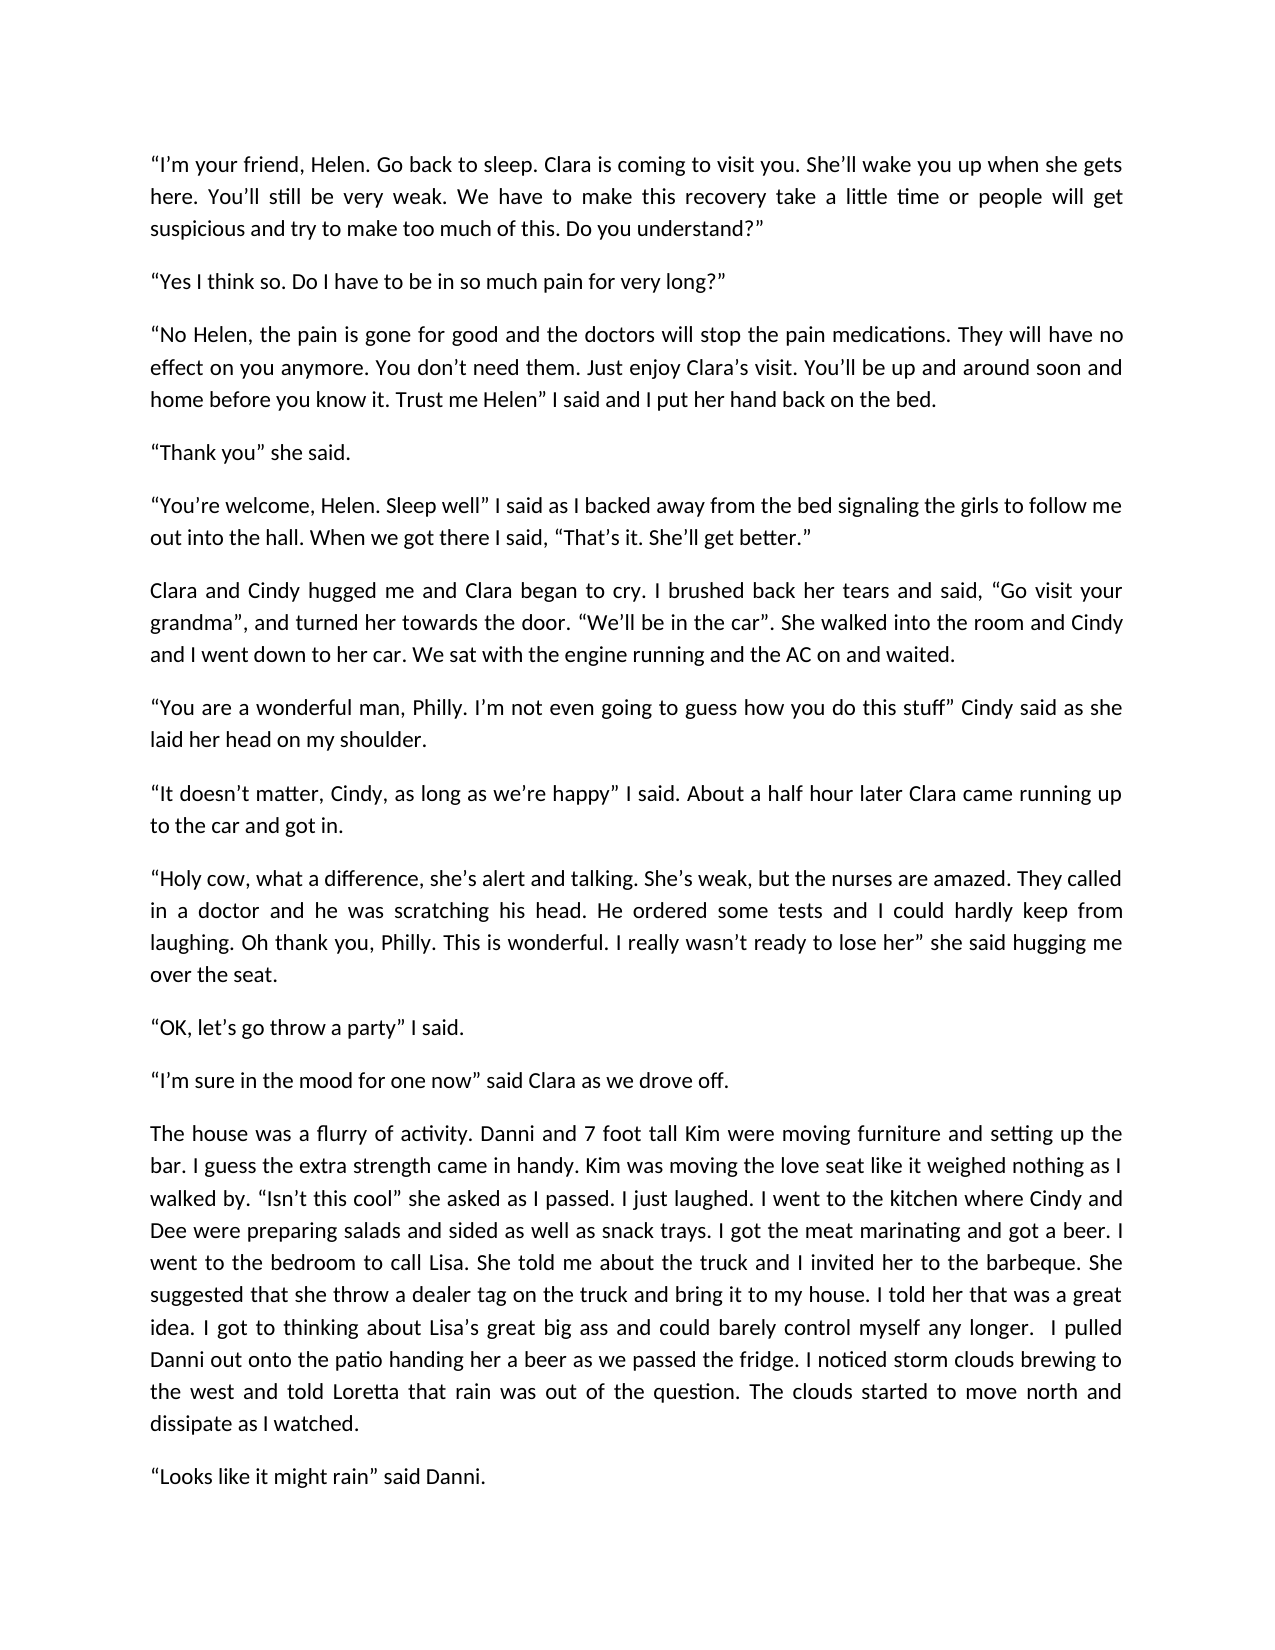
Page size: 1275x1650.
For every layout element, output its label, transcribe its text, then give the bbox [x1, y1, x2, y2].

text “Holy cow, what a difference, she’s alert and talking. She’s weak, but the nurses are amazed. They called in a doctor and he was scratching his head. He ordered some tests and I could hardly keep from laughing. Oh thank you, Philly. This is wonderful. I really wasn’t ready to lose her” she said hugging me over the seat. [150, 864, 1125, 988]
text “Looks like it might rain” said Danni. [150, 1462, 1125, 1490]
text The house was a flurry of activity. Danni and 7 foot tall Kim were moving furniture and setting up the bar. I guess the extra strength came in handy. Kim was moving the love seat like it weighed nothing as I walked by. “Isn’t this cool” she asked as I passed. I just laughed. I went to the kitchen where Cindy and Dee were preparing salads and sided as well as snack trays. I got the meat marinating and got a beer. I went to the bedroom to call Lisa. She told me about the truck and I invited her to the barbeque. She suggested that she throw a dealer tag on the truck and bring it to my house. I told her that was a great idea. I got to thinking about Lisa’s great big ass and could barely control myself any longer. I pulled Danni out onto the patio handing her a beer as we passed the fridge. I noticed storm clouds brewing to the west and told Loretta that rain was out of the question. The clouds started to move north and dissipate as I watched. [150, 1119, 1125, 1437]
text “OK, let’s go throw a party” I said. [150, 1013, 1125, 1041]
text “I’m your friend, Helen. Go back to sleep. Clara is coming to visit you. She’ll wake you up when she gets here. You’ll still be very weak. We have to make this recovery take a little time or people will get suspicious and try to make too much of this. Do you understand?” [150, 150, 1125, 242]
text “It doesn’t matter, Cindy, as long as we’re happy” I said. About a half hour later Clara came running up to the car and got in. [150, 779, 1125, 839]
text “You’re welcome, Helen. Sleep well” I said as I backed away from the bed signaling the girls to follow me out into the hall. When we got there I said, “That’s it. She’ll get better.” [150, 491, 1125, 551]
text “You are a wonderful man, Philly. I’m not even going to guess how you do this stuff” Cindy said as she laid her head on my shoulder. [150, 693, 1125, 754]
text “Thank you” she said. [150, 438, 1125, 466]
text “I’m sure in the mood for one now” said Clara as we drove off. [150, 1066, 1125, 1094]
text “Yes I think so. Do I have to be in so much pain for very long?” [150, 267, 1125, 295]
text Clara and Cindy hugged me and Clara began to cry. I brushed back her tears and said, “Go visit your grandma”, and turned her towards the door. “We’ll be in the car”. She walked into the room and Cindy and I went down to her car. We sat with the engine running and the AC on and waited. [150, 576, 1125, 668]
text “No Helen, the pain is gone for good and the doctors will stop the pain medications. They will have no effect on you anymore. You don’t need them. Just enjoy Clara’s visit. You’ll be up and around soon and home before you know it. Trust me Helen” I said and I put her hand back on the bed. [150, 320, 1125, 413]
